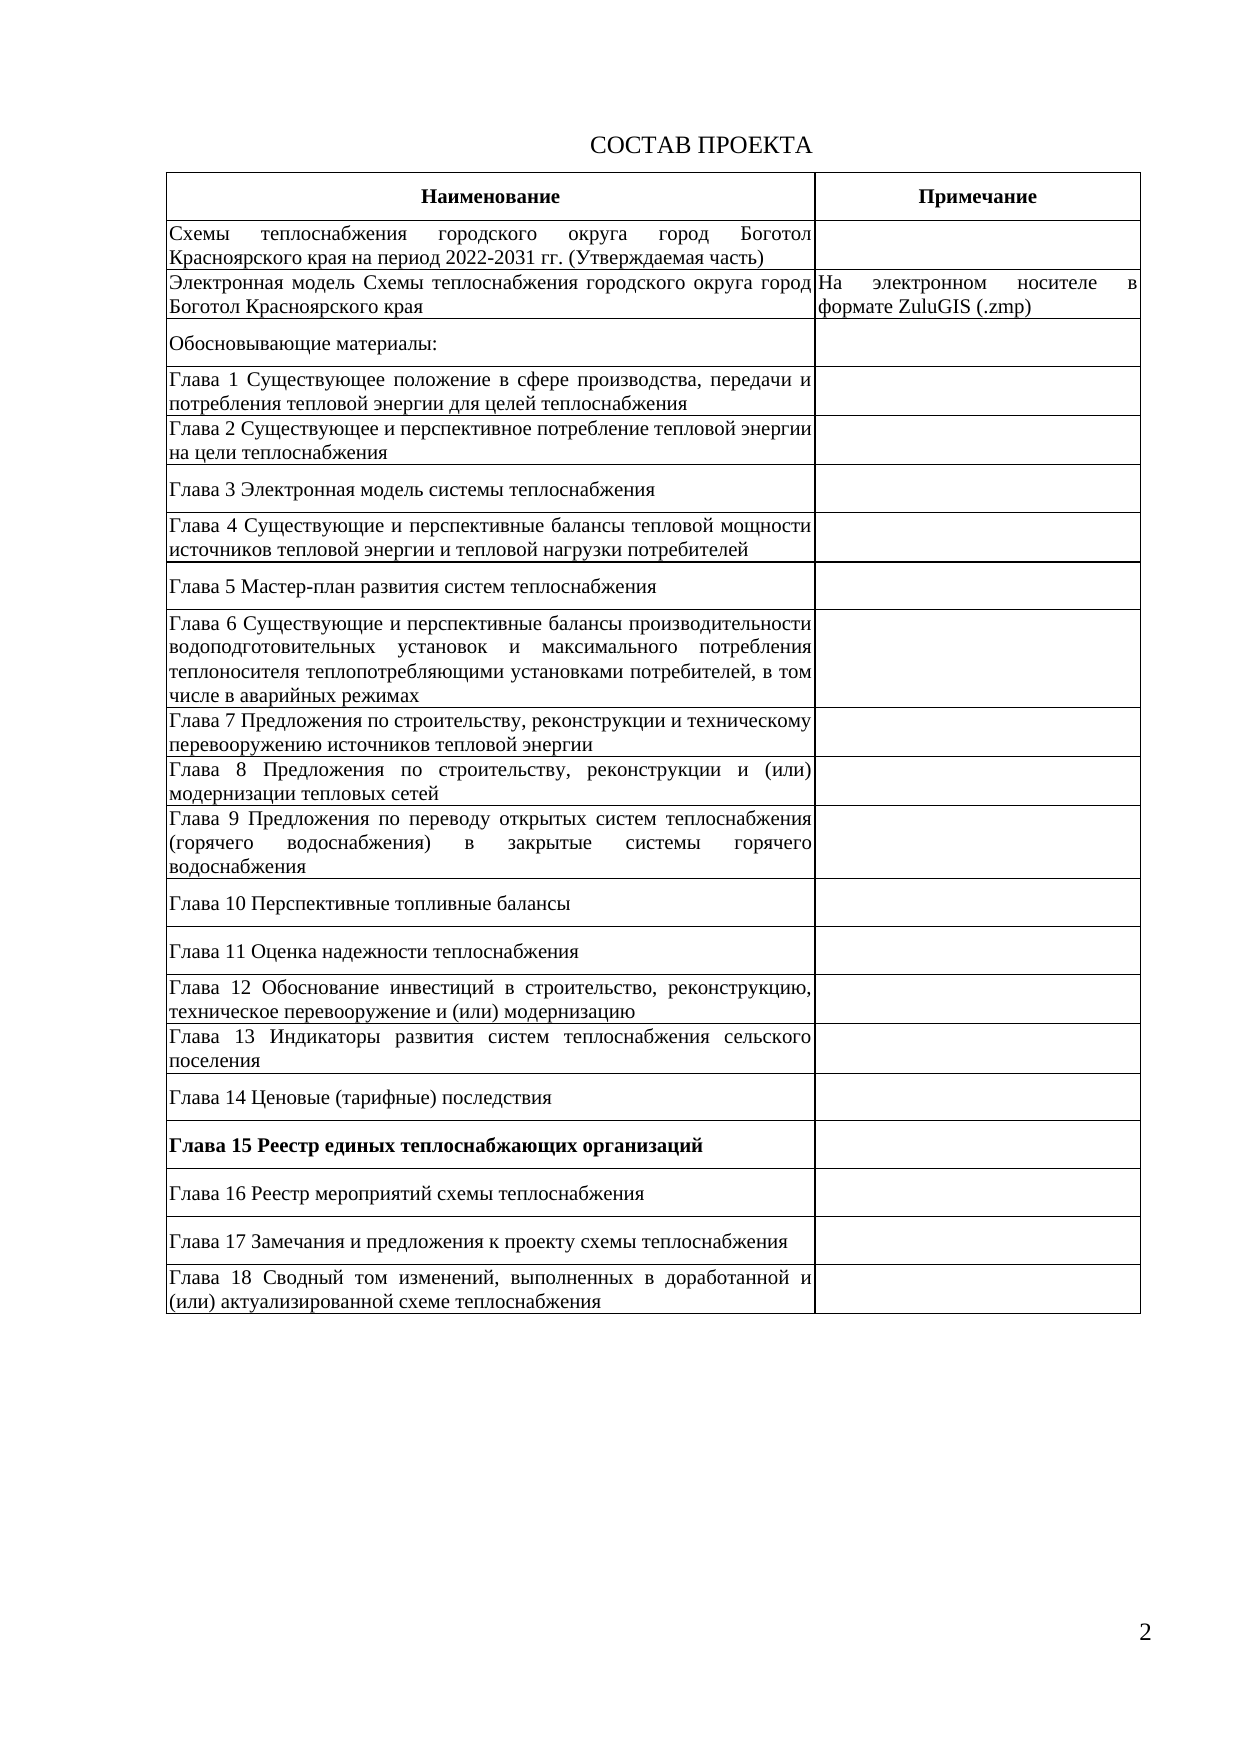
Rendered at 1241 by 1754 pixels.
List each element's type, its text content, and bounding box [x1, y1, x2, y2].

table_cell Глава 10 Перспективные топливные балансы [167, 879, 814, 926]
table_cell Глава 7 Предложения по строительству, реконструкции и техническому перевооружению источников тепловой энергии [167, 708, 814, 756]
table_cell [816, 563, 1140, 609]
table_cell Глава 12 Обоснование инвестиций в строительство, реконструкцию, техническое перевооружение и (или) модернизацию [167, 975, 814, 1023]
table_cell Глава 9 Предложения по переводу открытых систем теплоснабжения (горячего водоснабжения) в закрытые системы горячего водоснабжения [167, 806, 814, 878]
table_cell [816, 513, 1140, 561]
table_header Наименование [167, 173, 814, 220]
table_cell [816, 1074, 1140, 1120]
table_cell [816, 1217, 1140, 1264]
table_cell Глава 1 Существующее положение в сфере производства, передачи и потребления тепловой энергии для целей теплоснабжения [167, 367, 814, 415]
table_cell Глава 8 Предложения по строительству, реконструкции и (или) модернизации тепловых сетей [167, 757, 814, 805]
table_cell Электронная модель Схемы теплоснабжения городского округа город Боготол Красноярского края [167, 270, 814, 318]
table_cell На электронном носителе в формате ZuluGIS (.zmp) [816, 270, 1140, 318]
table_cell Глава 15 Реестр единых теплоснабжающих организаций [167, 1121, 814, 1168]
table_cell Глава 13 Индикаторы развития систем теплоснабжения сельского поселения [167, 1024, 814, 1072]
table_cell [816, 927, 1140, 974]
table_cell [816, 367, 1140, 415]
table_cell Глава 14 Ценовые (тарифные) последствия [167, 1074, 814, 1120]
table_cell [816, 221, 1140, 269]
table_cell Глава 2 Существующее и перспективное потребление тепловой энергии на цели теплоснабжения [167, 416, 814, 464]
table_cell [816, 806, 1140, 878]
table_cell [816, 1265, 1140, 1313]
table_cell [816, 1024, 1140, 1072]
table_cell Глава 18 Сводный том изменений, выполненных в доработанной и (или) актуализированной схеме теплоснабжения [167, 1265, 814, 1313]
table_cell [816, 757, 1140, 805]
table_cell [816, 1121, 1140, 1168]
table_cell Схемы теплоснабжения городского округа город Боготол Красноярского края на период 2022-2031 гг. (Утверждаемая часть) [167, 221, 814, 269]
table_cell Глава 16 Реестр мероприятий схемы теплоснабжения [167, 1169, 814, 1216]
table_cell Глава 17 Замечания и предложения к проекту схемы теплоснабжения [167, 1217, 814, 1264]
table_cell [816, 708, 1140, 756]
table_cell Глава 5 Мастер-план развития систем теплоснабжения [167, 563, 814, 609]
table_cell Глава 3 Электронная модель системы теплоснабжения [167, 465, 814, 512]
table_cell [816, 416, 1140, 464]
table_cell Обосновывающие материалы: [167, 319, 814, 366]
text СОСТАВ ПРОЕКТА [177, 131, 1152, 159]
table_cell Глава 11 Оценка надежности теплоснабжения [167, 927, 814, 974]
table_cell [816, 319, 1140, 366]
table_header Примечание [816, 173, 1140, 220]
table_cell [816, 610, 1140, 707]
table_cell [816, 465, 1140, 512]
table_cell [816, 975, 1140, 1023]
table_cell Глава 6 Существующие и перспективные балансы производительности водоподготовительных установок и максимального потребления теплоносителя теплопотребляющими установками потребителей, в том числе в аварийных режимах [167, 610, 814, 707]
table_cell [816, 879, 1140, 926]
table_cell Глава 4 Существующие и перспективные балансы тепловой мощности источников тепловой энергии и тепловой нагрузки потребителей [167, 513, 814, 561]
table_cell [816, 1169, 1140, 1216]
